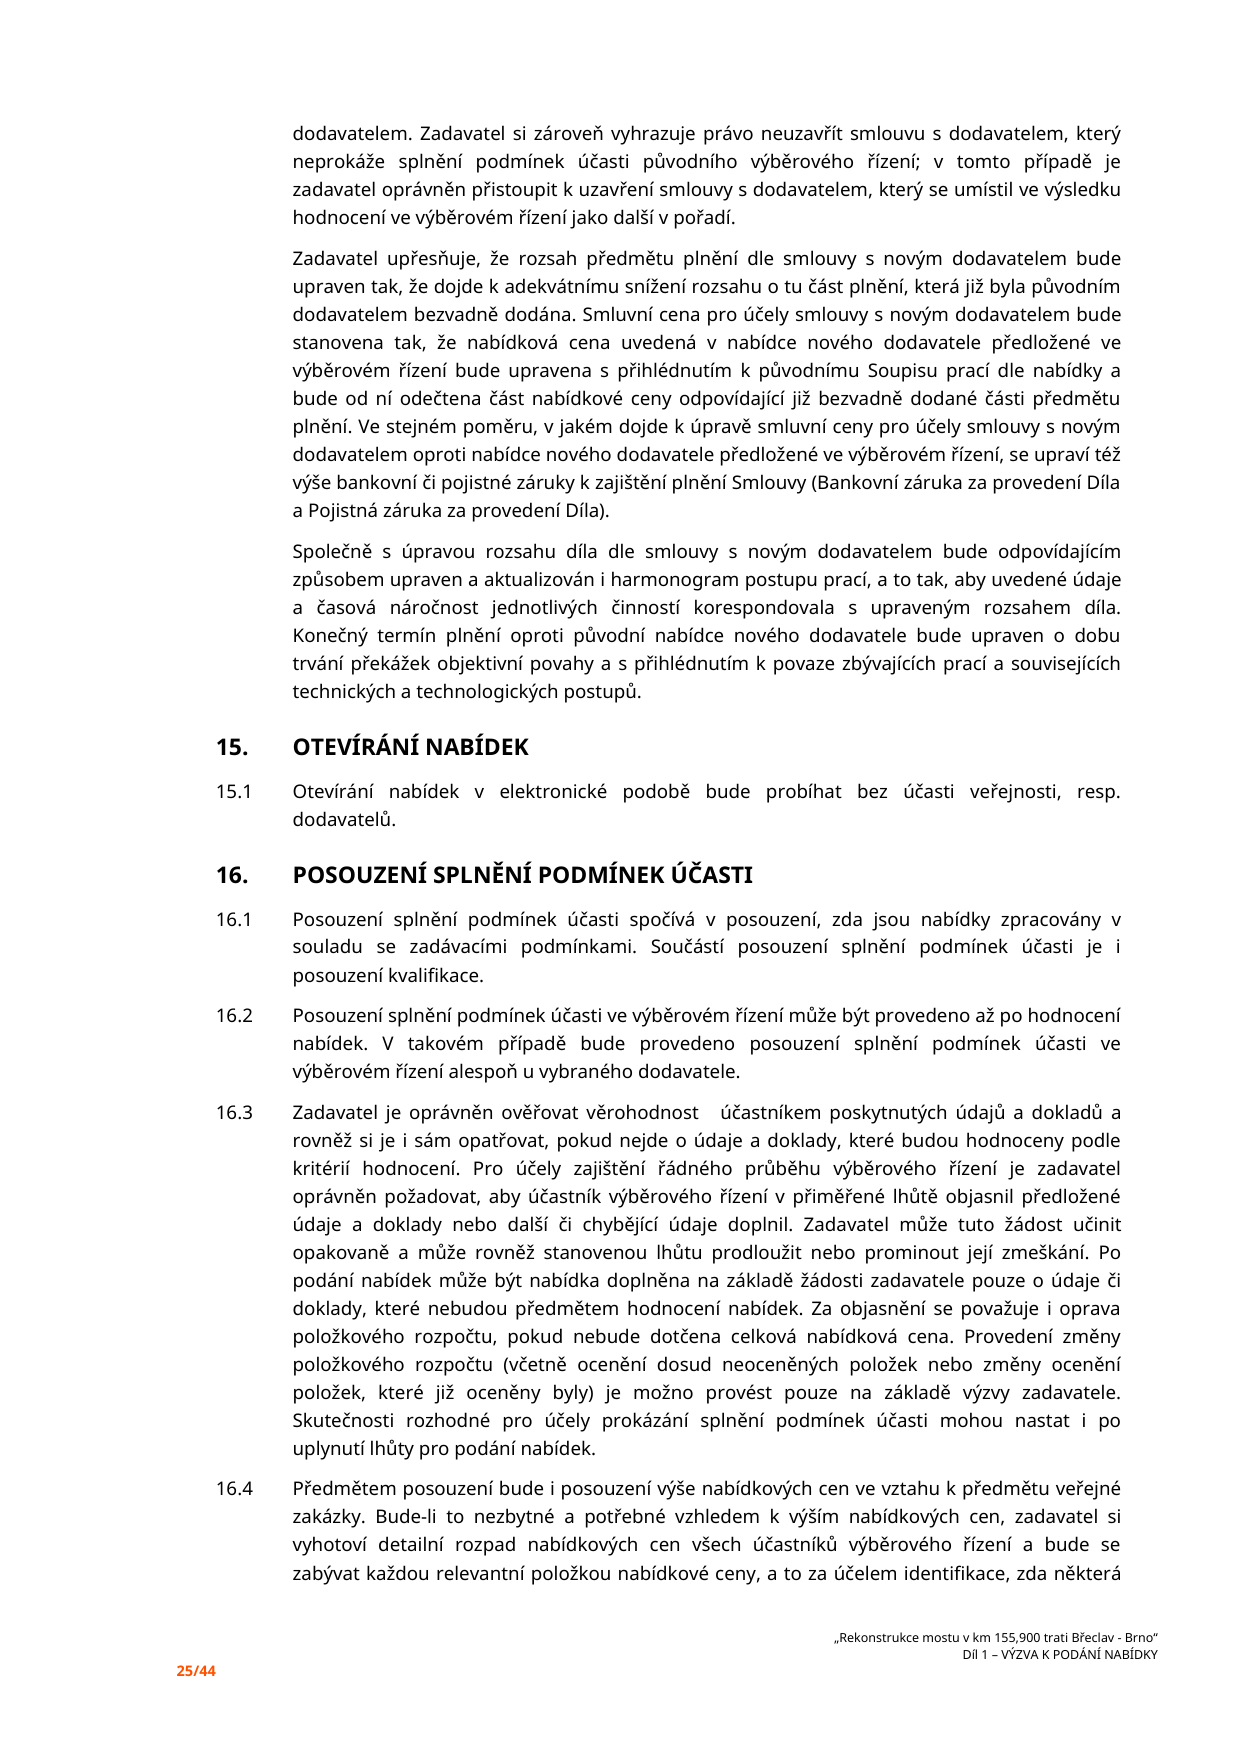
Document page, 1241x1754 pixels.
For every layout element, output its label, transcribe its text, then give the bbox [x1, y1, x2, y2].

list Zadavatel upřesňuje, že rozsah předmětu plnění dle smlouvy s novým dodavatelem bude upraven tak, že dojde k adekvátnímu snížení rozsahu o tu část plnění, která již byla původním dodavatelem bezvadně dodána. Smluvní cena pro účely smlouvy s novým dodavatelem bude stanovena tak, že nabídková cena uvedená v nabídce nového dodavatele předložené ve výběrovém řízení bude upravena s přihlédnutím k původnímu Soupisu prací dle nabídky a bude od ní odečtena část nabídkové ceny odpovídající již bezvadně dodané části předmětu plnění. Ve stejném poměru, v jakém dojde k úpravě smluvní ceny pro účely smlouvy s novým dodavatelem oproti nabídce nového dodavatele předložené ve výběrovém řízení, se upraví též výše bankovní či pojistné záruky k zajištění plnění Smlouvy (Bankovní záruka za provedení Díla a Pojistná záruka za provedení Díla). [292, 245, 1122, 523]
list Společně s úpravou rozsahu díla dle smlouvy s novým dodavatelem bude odpovídajícím způsobem upraven a aktualizován i harmonogram postupu prací, a to tak, aby uvedené údaje a časová náročnost jednotlivých činností korespondovala s upraveným rozsahem díla. Konečný termín plnění oproti původní nabídce nového dodavatele bude upraven o dobu trvání překážek objektivní povahy a s přihlédnutím k povaze zbývajících prací a souvisejících technických a technologických postupů. [292, 538, 1122, 703]
text Posouzení splnění podmínek účasti spočívá v posouzení, zda jsou nabídky zpracovány v souladu se zadávacími podmínkami. Součástí posouzení splnění podmínek účasti je i posouzení kvalifikace. [216, 906, 1122, 987]
text OTEVÍRÁNÍ NABÍDEK [216, 731, 1122, 762]
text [216, 121, 1122, 230]
text Zadavatel je oprávněn ověřovat věrohodnost účastníkem poskytnutých údajů a dokladů a rovněž si je i sám opatřovat, pokud nejde o údaje a doklady, které budou hodnoceny podle kritérií hodnocení. Pro účely zajištění řádného průběhu výběrového řízení je zadavatel oprávněn požadovat, aby účastník výběrového řízení v přiměřené lhůtě objasnil předložené údaje a doklady nebo další či chybějící údaje doplnil. Zadavatel může tuto žádost učinit opakovaně a může rovněž stanovenou lhůtu prodloužit nebo prominout její zmeškání. Po podání nabídek může být nabídka doplněna na základě žádosti zadavatele pouze o údaje či doklady, které nebudou předmětem hodnocení nabídek. Za objasnění se považuje i oprava položkového rozpočtu, pokud nebude dotčena celková nabídková cena. Provedení změny položkového rozpočtu (včetně ocenění dosud neoceněných položek nebo změny ocenění položek, které již oceněny byly) je možno provést pouze na základě výzvy zadavatele. Skutečnosti rozhodné pro účely prokázání splnění podmínek účasti mohou nastat i po uplynutí lhůty pro podání nabídek. [216, 1099, 1122, 1461]
text POSOUZENÍ SPLNĚNÍ PODMÍNEK ÚČASTI [216, 859, 1122, 890]
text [216, 1476, 1122, 1585]
text Otevírání nabídek v elektronické podobě bude probíhat bez účasti veřejnosti, resp. dodavatelů. [216, 778, 1122, 831]
text Posouzení splnění podmínek účasti ve výběrovém řízení může být provedeno až po hodnocení nabídek. V takovém případě bude provedeno posouzení splnění podmínek účasti ve výběrovém řízení alespoň u vybraného dodavatele. [216, 1002, 1122, 1084]
